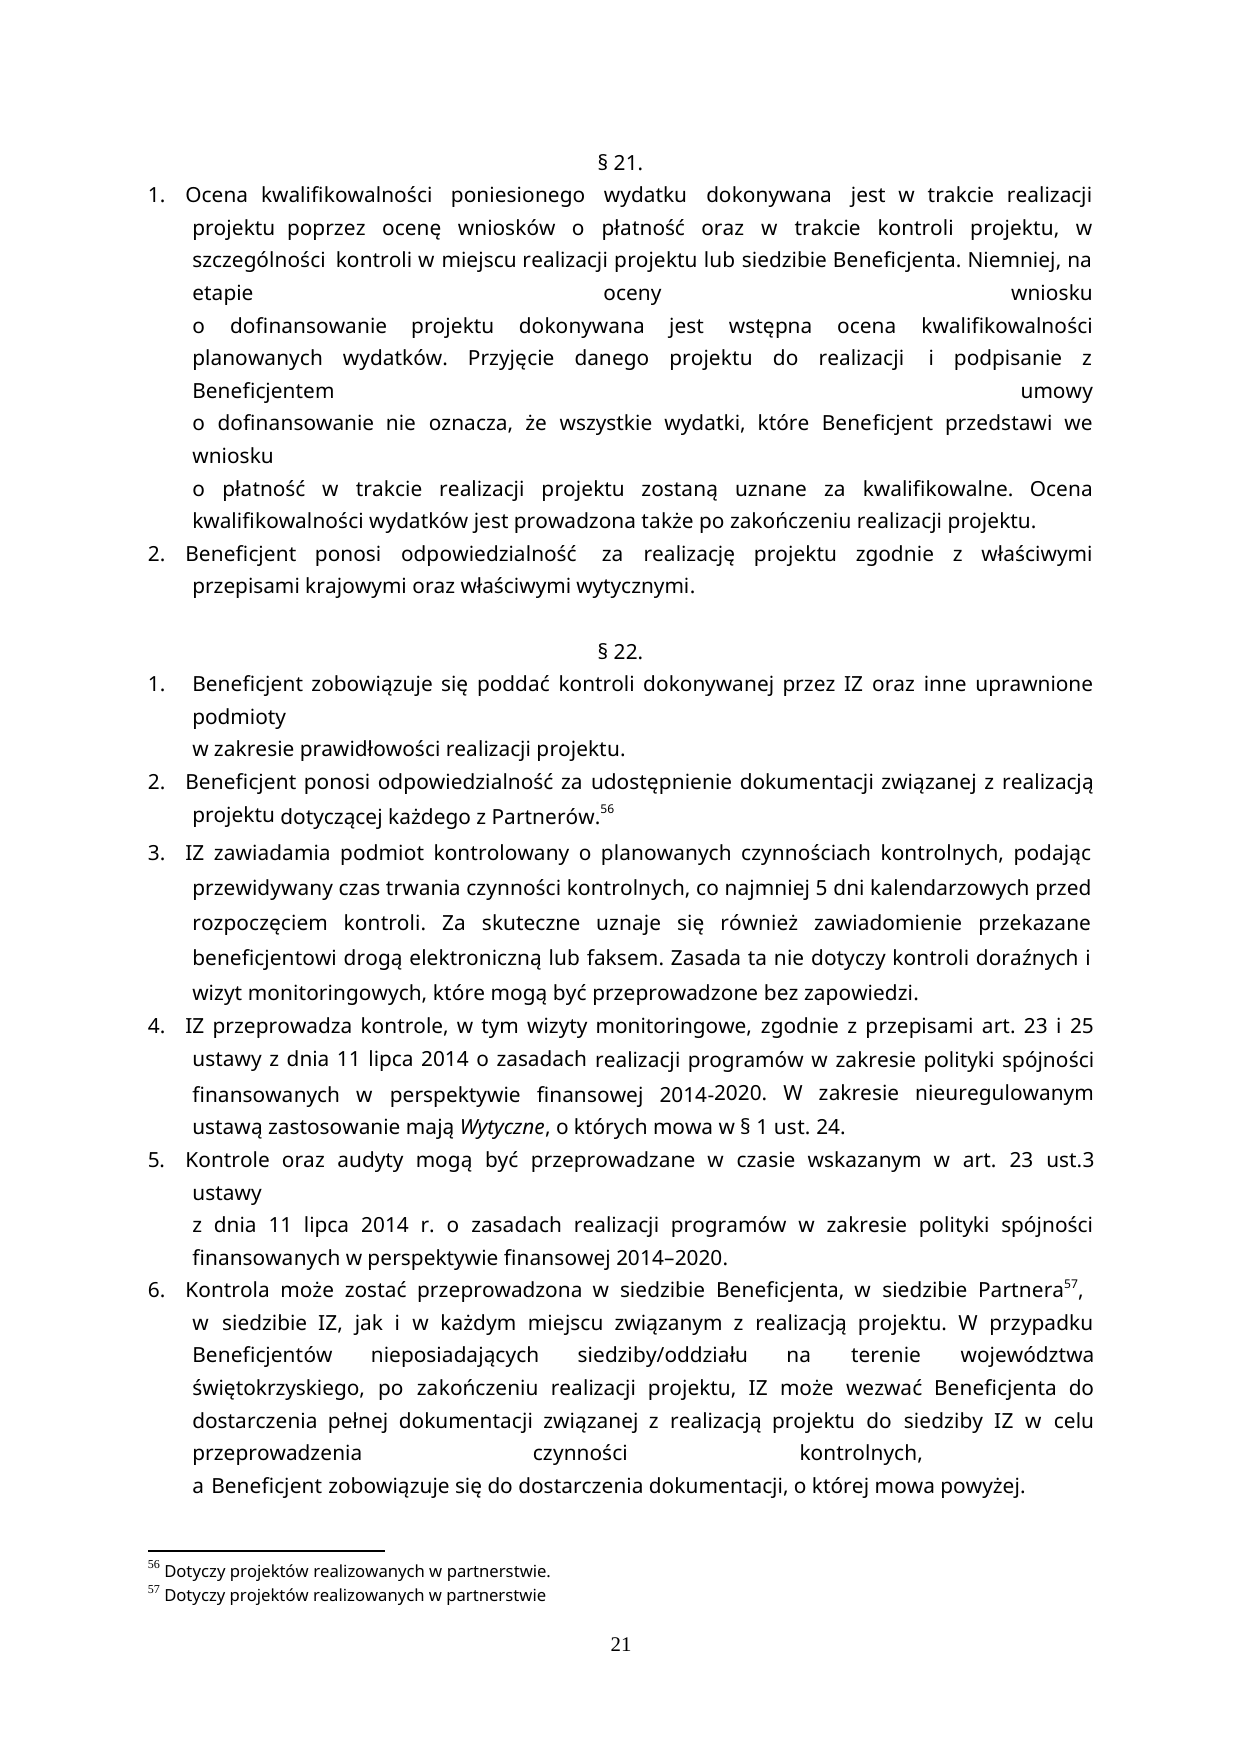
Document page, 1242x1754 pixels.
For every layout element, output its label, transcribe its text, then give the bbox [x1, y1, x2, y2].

list Beneficjent zobowiązuje się poddać kontroli dokonywanej przez IZ oraz inne uprawnione podmioty w zakresie prawidłowości realizacji projektu. [148, 669, 1094, 763]
list IZ zawiadamia podmiot kontrolowany o planowanych czynnościach kontrolnych, podając przewidywany czas trwania czynności kontrolnych, co najmniej 5 dni kalendarzowych przed rozpoczęciem kontroli. Za skuteczne uznaje się również zawiadomienie przekazane beneficjentowi drogą elektroniczną lub faksem. Zasada ta nie dotyczy kontroli doraźnych i wizyt monitoringowych, które mogą być przeprowadzone bez zapowiedzi. [148, 835, 1093, 1007]
list Ocena kwalifikowalności poniesionego wydatku dokonywana jest w trakcie realizacji projektu poprzez ocenę wniosków o płatność oraz w trakcie kontroli projektu, w szczególności kontroli w miejscu realizacji projektu lub siedzibie Beneficjenta. Niemniej, na etapie oceny wniosku o dofinansowanie projektu dokonywana jest wstępna ocena kwalifikowalności planowanych wydatków. Przyjęcie danego projektu do realizacji i podpisanie z Beneficjentem umowy o dofinansowanie nie oznacza, że wszystkie wydatki, które Beneficjent przedstawi we wniosku o płatność w trakcie realizacji projektu zostaną uznane za kwalifikowalne. Ocena kwalifikowalności wydatków jest prowadzona także po zakończeniu realizacji projektu. [148, 180, 1092, 535]
list Beneficjent ponosi odpowiedzialność za realizację projektu zgodnie z właściwymi przepisami krajowymi oraz właściwymi wytycznymi. [148, 539, 1092, 600]
list IZ przeprowadza kontrole, w tym wizyty monitoringowe, zgodnie z przepisami art. 23 i 25 ustawy z dnia 11 lipca 2014 o zasadach realizacji programów w zakresie polityki spójności finansowanych w perspektywie finansowej 2014-2020. W zakresie nieuregulowanym ustawą zastosowanie mają Wytyczne, o których mowa w § 1 ust. 24. [148, 1011, 1094, 1141]
text § 22. [148, 637, 1092, 665]
list Beneficjent ponosi odpowiedzialność za udostępnienie dokumentacji związanej z realizacją projektu dotyczącej każdego z Partnerów. [148, 767, 1094, 831]
list Kontrola może zostać przeprowadzona w siedzibie Beneficjenta, w siedzibie Partnera, w siedzibie IZ, jak i w każdym miejscu związanym z realizacją projektu. W przypadku Beneficjentów nieposiadających siedziby/oddziału na terenie województwa świętokrzyskiego, po zakończeniu realizacji projektu, IZ może wezwać Beneficjenta do dostarczenia pełnej dokumentacji związanej z realizacją projektu do siedziby IZ w celu przeprowadzenia czynności kontrolnych, a Beneficjent zobowiązuje się do dostarczenia dokumentacji, o której mowa powyżej. [148, 1275, 1094, 1499]
text § 21. [148, 148, 1092, 176]
list Kontrole oraz audyty mogą być przeprowadzane w czasie wskazanym w art. 23 ust.3 ustawy z dnia 11 lipca 2014 r. o zasadach realizacji programów w zakresie polityki spójności finansowanych w perspektywie finansowej 2014–2020. [148, 1145, 1094, 1271]
